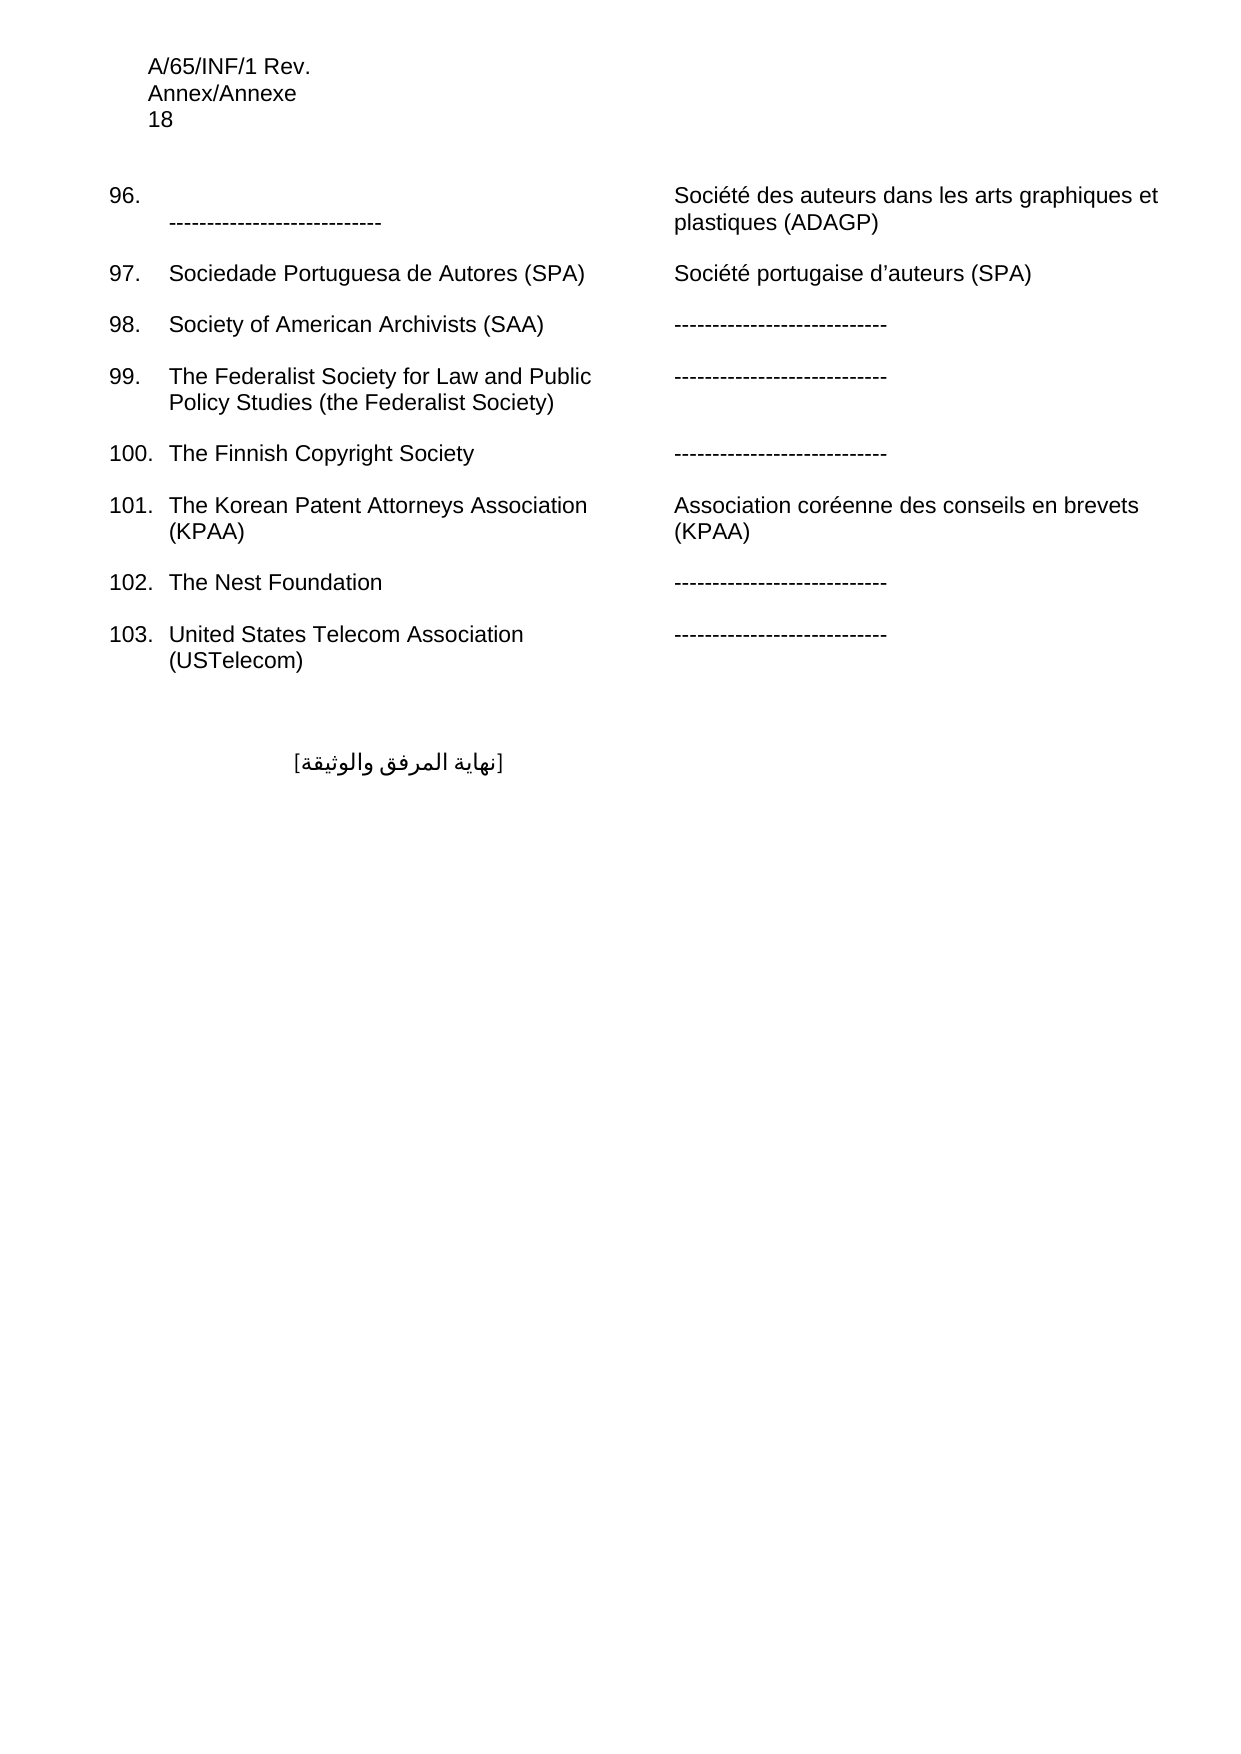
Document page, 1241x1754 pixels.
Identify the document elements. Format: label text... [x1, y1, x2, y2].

table_cell The Nest Foundation [157, 569, 663, 621]
table_cell The Finnish Copyright Society [157, 440, 663, 492]
table_cell United States Telecom Association (USTelecom) [157, 621, 663, 698]
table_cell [157, 182, 663, 260]
table_cell [83, 363, 157, 440]
table_cell Association coréenne des conseils en brevets (KPAA) [663, 492, 1187, 569]
table_cell Sociedade Portuguesa de Autores (SPA) [157, 260, 663, 311]
table_cell The Federalist Society for Law and Public Policy Studies (the Federalist Society) [157, 363, 663, 440]
table_cell Society of American Archivists (SAA) [157, 311, 663, 363]
table_cell ---------------------------- [663, 363, 1187, 440]
table_cell ---------------------------- [663, 311, 1187, 363]
table_cell [83, 440, 157, 492]
table_cell [83, 311, 157, 363]
table_cell Société portugaise d’auteurs (SPA) [663, 260, 1187, 311]
table_cell [83, 492, 157, 569]
table_cell [83, 569, 157, 621]
table_cell [83, 182, 157, 260]
table_cell ---------------------------- [663, 569, 1187, 621]
table_cell The Korean Patent Attorneys Association (KPAA) [157, 492, 663, 569]
table_cell [83, 621, 157, 698]
table_cell [83, 260, 157, 311]
table_cell Société des auteurs dans les arts graphiques et plastiques (ADAGP) [663, 182, 1187, 260]
table_cell ---------------------------- [663, 621, 1187, 698]
table_cell ---------------------------- [663, 440, 1187, 492]
text [نهاية المرفق والوثيقة] [148, 748, 649, 776]
